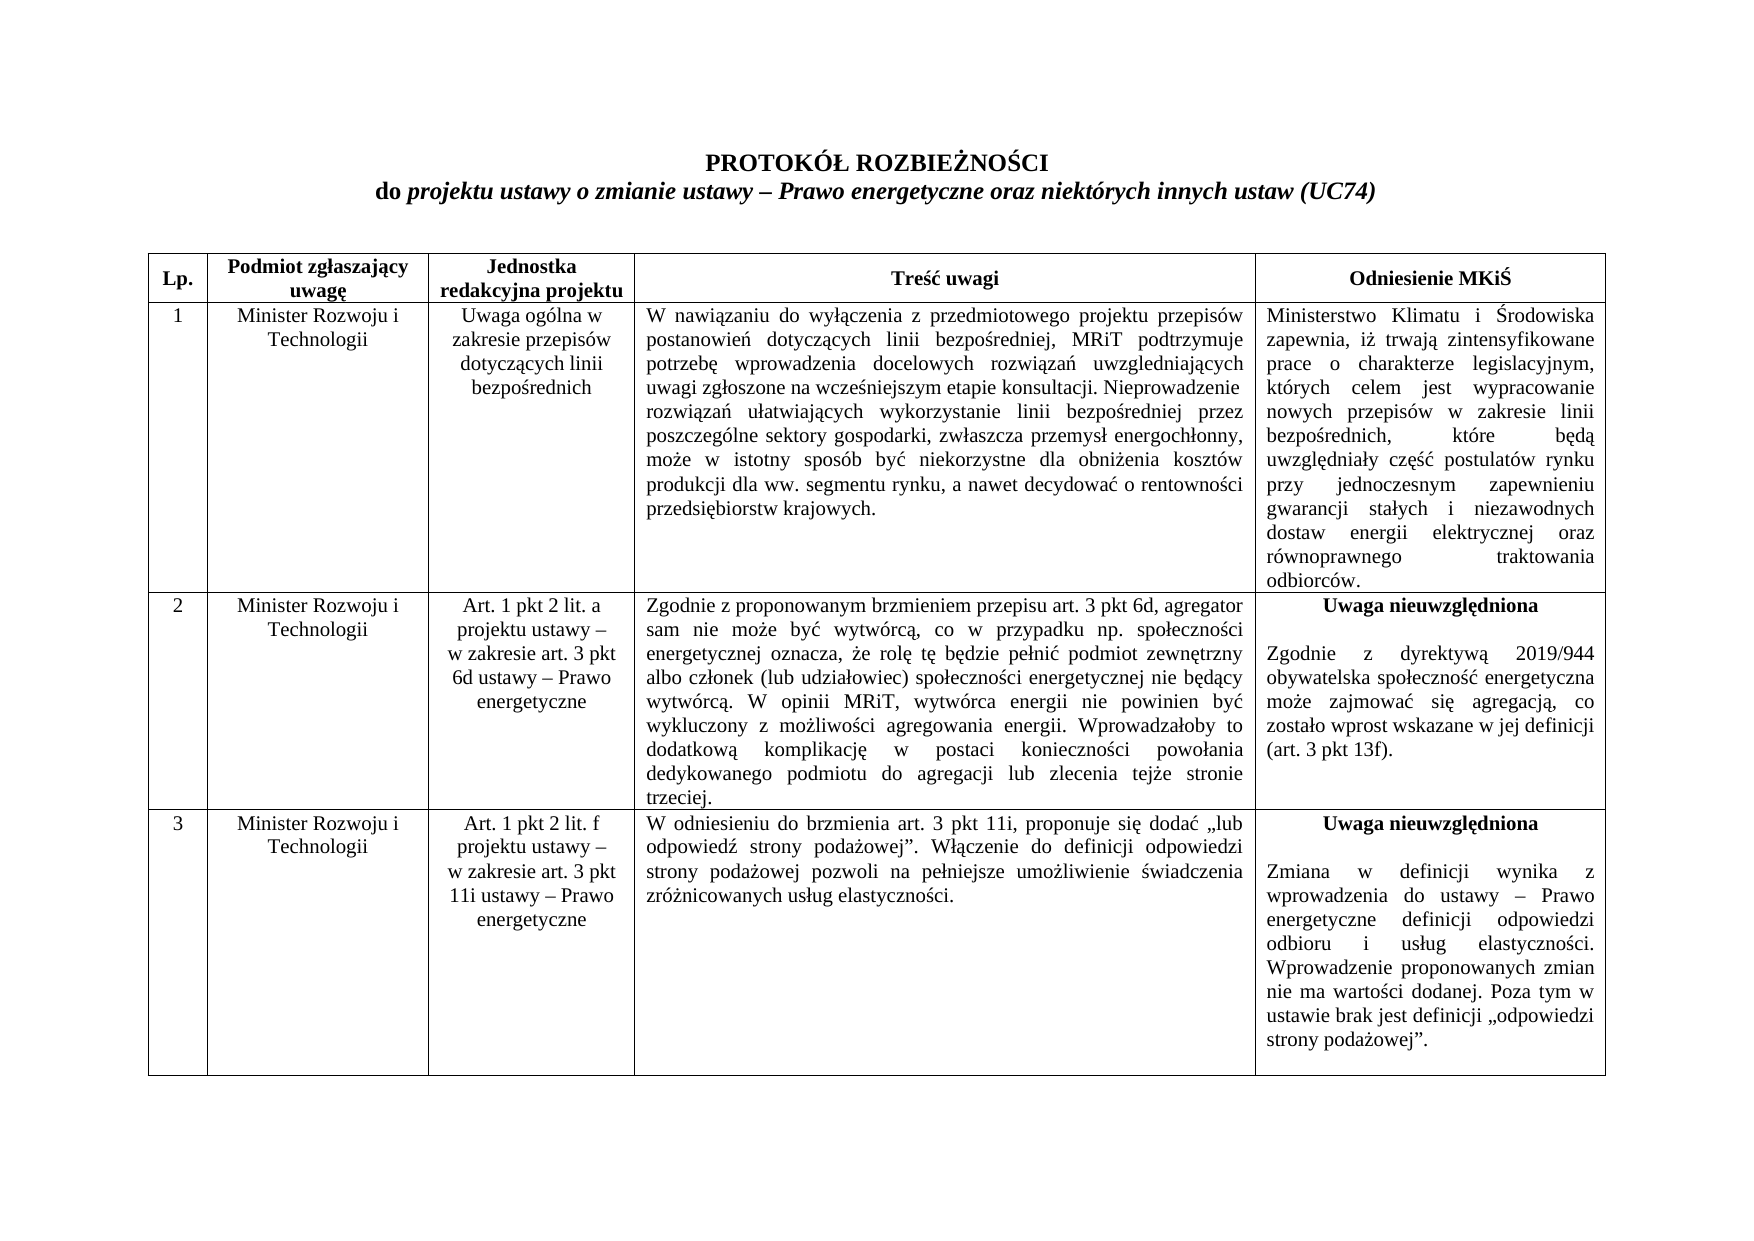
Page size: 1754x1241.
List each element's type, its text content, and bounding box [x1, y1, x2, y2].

table_header Jednostka redakcyjna projektu [429, 254, 634, 302]
table_cell Uwaga nieuwzględniona Zmiana w definicji wynika z wprowadzenia do ustawy – Prawo energetyczne definicji odpowiedzi odbioru i usług elastyczności. Wprowadzenie proponowanych zmian nie ma wartości dodanej. Poza tym w ustawie brak jest definicji „odpowiedzi strony podażowej”. [1256, 810, 1605, 1075]
table_cell Uwaga nieuwzględniona Zgodnie z dyrektywą 2019/944 obywatelska społeczność energetyczna może zajmować się agregacją, co zostało wprost wskazane w jej definicji (art. 3 pkt 13f). [1256, 593, 1605, 809]
table_cell Uwaga ogólna w zakresie przepisów dotyczących linii bezpośrednich [429, 303, 634, 592]
table_cell Minister Rozwoju i Technologii [208, 303, 428, 592]
table_cell Art. 1 pkt 2 lit. a projektu ustawy – w zakresie art. 3 pkt 6d ustawy – Prawo energetyczne [429, 593, 634, 809]
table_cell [208, 810, 428, 1075]
table_header Podmiot zgłaszający uwagę [208, 254, 428, 302]
table_header Odniesienie MKiŚ [1256, 254, 1605, 302]
table_cell Zgodnie z proponowanym brzmieniem przepisu art. 3 pkt 6d, agregator sam nie może być wytwórcą, co w przypadku np. społeczności energetycznej oznacza, że rolę tę będzie pełnić podmiot zewnętrzny albo członek (lub udziałowiec) społeczności energetycznej nie będący wytwórcą. W opinii MRiT, wytwórca energii nie powinien być wykluczony z możliwości agregowania energii. Wprowadzałoby to dodatkową komplikację w postaci konieczności powołania dedykowanego podmiotu do agregacji lub zlecenia tejże stronie trzeciej. [635, 593, 1255, 809]
table_cell Minister Rozwoju i Technologii [208, 593, 428, 809]
text PROTOKÓŁ ROZBIEŻNOŚCI [148, 148, 1606, 176]
table_cell Ministerstwo Klimatu i Środowiska zapewnia, iż trwają zintensyfikowane prace o charakterze legislacyjnym, których celem jest wypracowanie nowych przepisów w zakresie linii bezpośrednich, które będą uwzględniały część postulatów rynku przy jednoczesnym zapewnieniu gwarancji stałych i niezawodnych dostaw energii elektrycznej oraz równoprawnego traktowania odbiorców. [1256, 303, 1605, 592]
table_cell 2 [149, 593, 207, 809]
table_cell 3 [149, 810, 207, 1075]
table_cell Art. 1 pkt 2 lit. f projektu ustawy – w zakresie art. 3 pkt 11i ustawy – Prawo energetyczne [429, 810, 634, 1075]
table_header Treść uwagi [635, 254, 1255, 302]
table_cell 1 [149, 303, 207, 592]
table_cell W nawiązaniu do wyłączenia z przedmiotowego projektu przepisów postanowień dotyczących linii bezpośredniej, MRiT podtrzymuje potrzebę wprowadzenia docelowych rozwiązań uwzgledniających uwagi zgłoszone na wcześniejszym etapie konsultacji. Nieprowadzenie rozwiązań ułatwiających wykorzystanie linii bezpośredniej przez poszczególne sektory gospodarki, zwłaszcza przemysł energochłonny, może w istotny sposób być niekorzystne dla obniżenia kosztów produkcji dla ww. segmentu rynku, a nawet decydować o rentowności przedsiębiorstw krajowych. [635, 303, 1255, 592]
text do projektu ustawy o zmianie ustawy – Prawo energetyczne oraz niektórych innych ustaw (UC74) [148, 176, 1606, 205]
table_cell W odniesieniu do brzmienia art. 3 pkt 11i, proponuje się dodać „lub odpowiedź strony podażowej”. Włączenie do definicji odpowiedzi strony podażowej pozwoli na pełniejsze umożliwienie świadczenia zróżnicowanych usług elastyczności. [635, 810, 1255, 1075]
table_header Lp. [149, 254, 207, 302]
